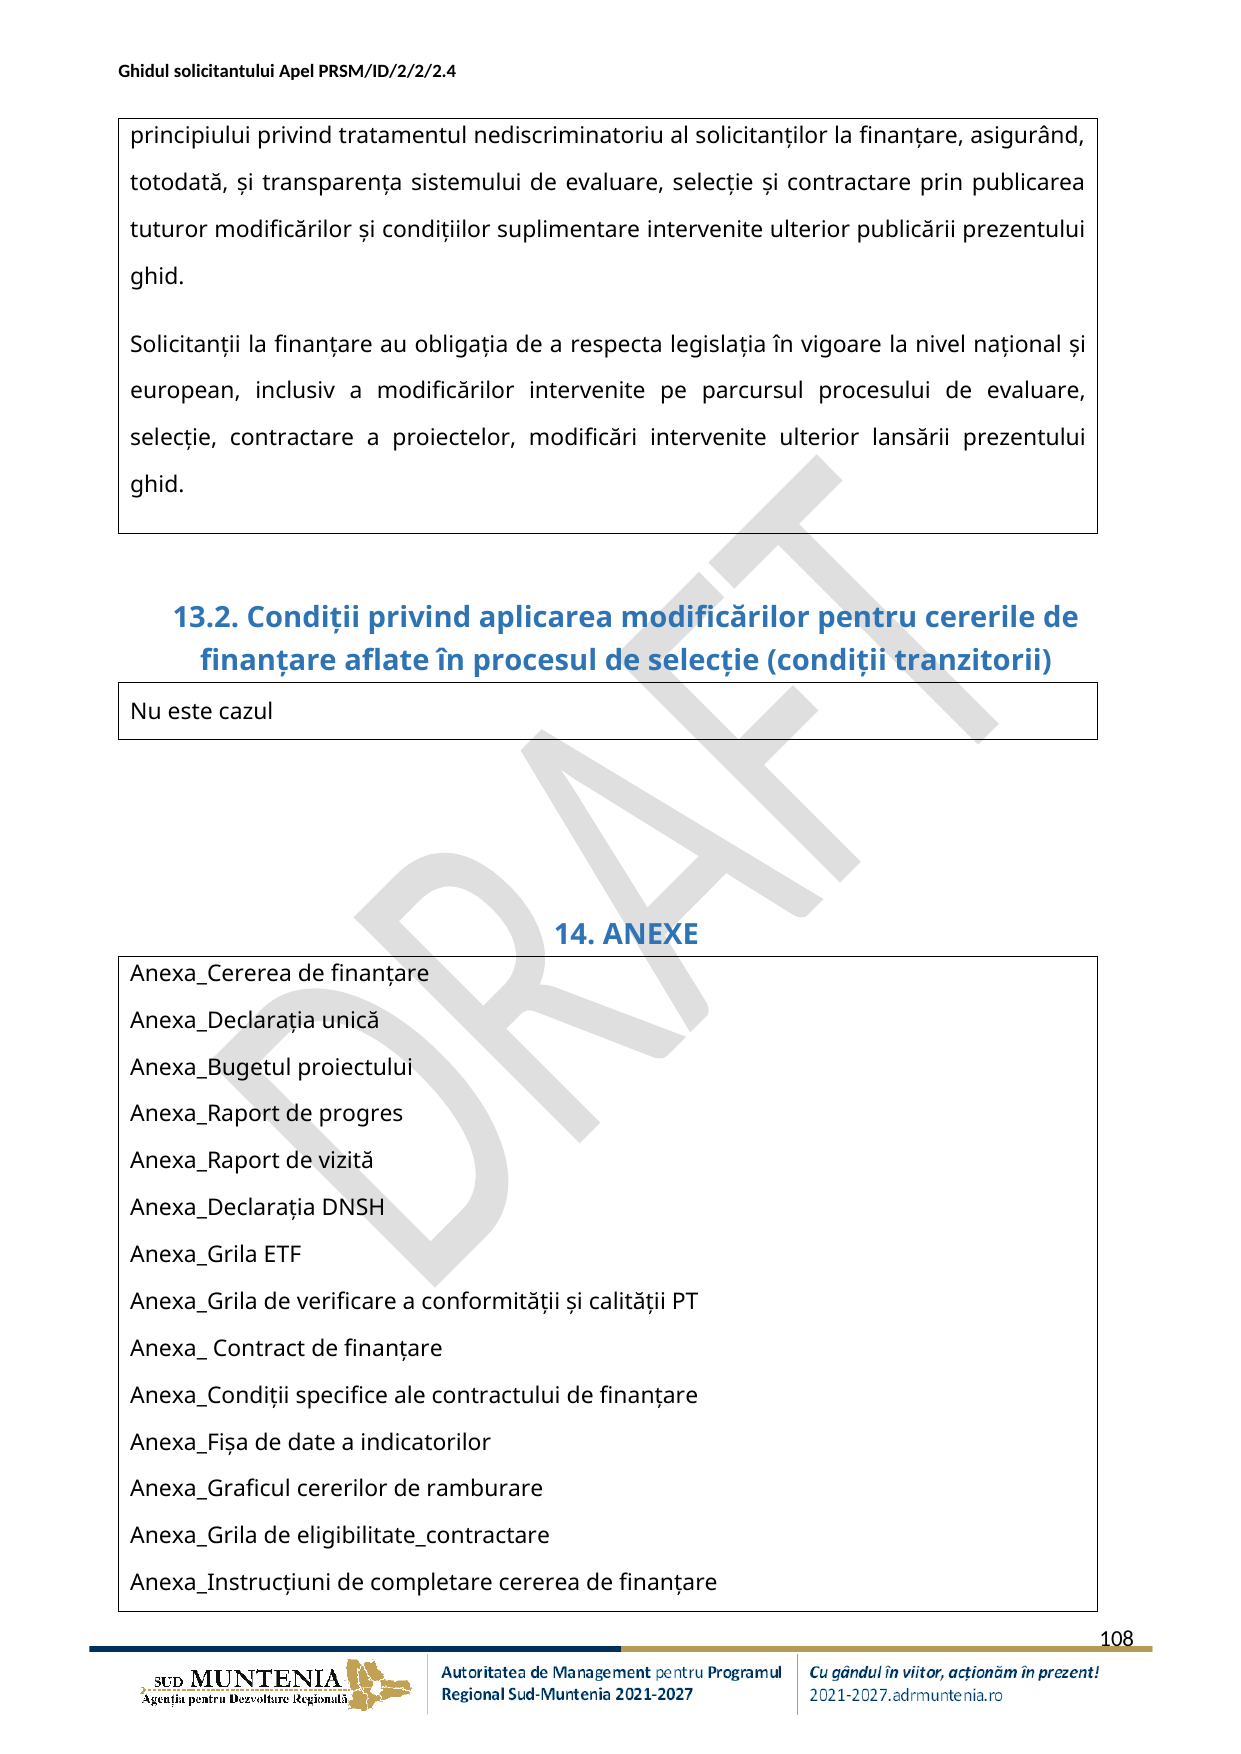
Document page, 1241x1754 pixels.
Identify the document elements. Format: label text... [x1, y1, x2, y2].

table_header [119, 957, 1097, 1611]
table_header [119, 119, 1097, 533]
picture [89, 1646, 1153, 1715]
subtitle 14. ANEXE [118, 913, 1134, 953]
table_header Nu este cazul [119, 683, 1097, 739]
subtitle 13.2. Condiții privind aplicarea modificărilor pentru cererile de finanțare aflate în procesul de selecție (condiții tranzitorii) [118, 596, 1134, 679]
